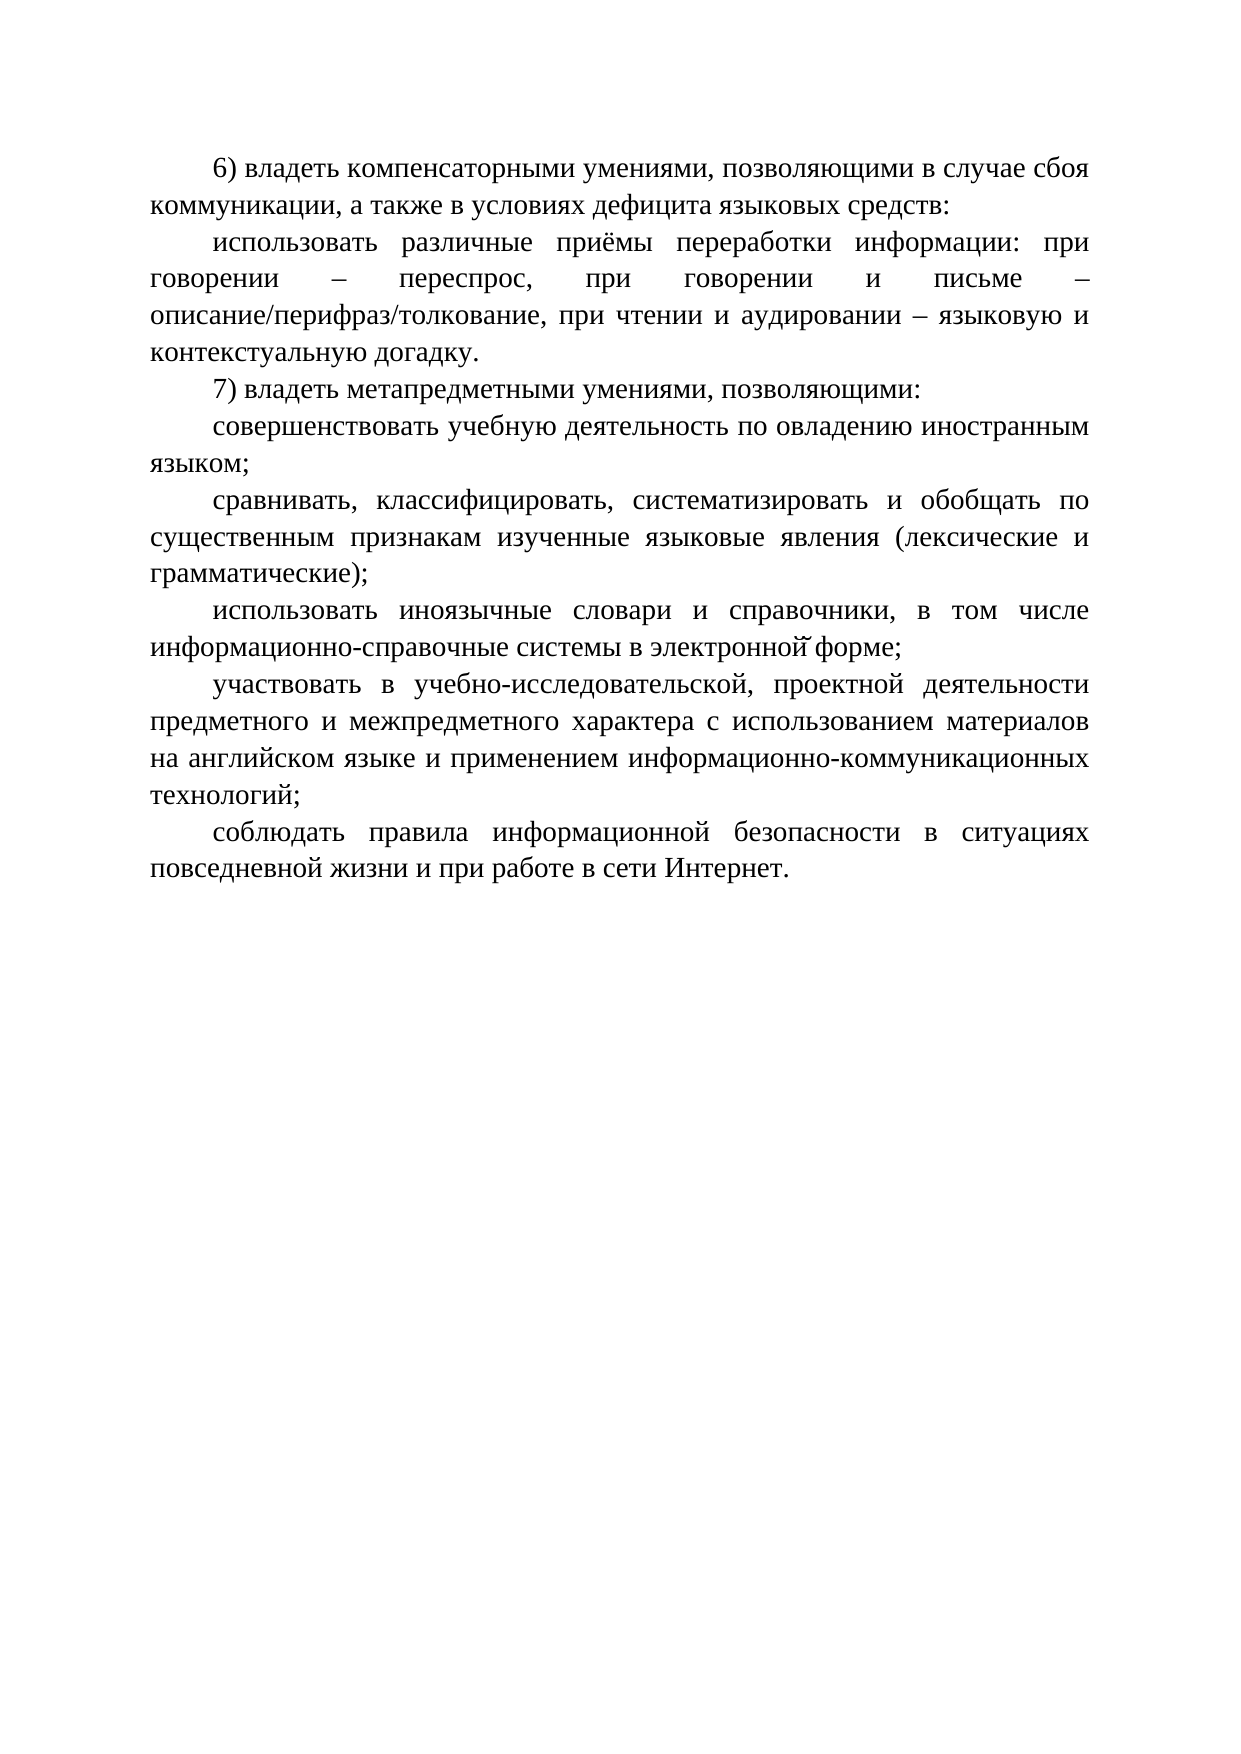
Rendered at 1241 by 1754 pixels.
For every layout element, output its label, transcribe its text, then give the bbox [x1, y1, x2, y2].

text 6) владеть компенсаторными умениями, позволяющими в случае сбоя коммуникации, а также в условиях дефицита языковых средств: [150, 150, 1090, 220]
text сравнивать, классифицировать, систематизировать и обобщать по существенным признакам изученные языковые явления (лексические и грамматические); [150, 482, 1090, 589]
text совершенствовать учебную деятельность по овладению иностранным языком; [150, 408, 1090, 478]
text участвовать в учебно-исследовательской, проектной деятельности предметного и межпредметного характера с использованием материалов на английском языке и применением информационно-коммуникационных технологий; [150, 666, 1090, 810]
text 7) владеть метапредметными умениями, позволяющими: [150, 371, 1090, 405]
text использовать различные приёмы переработки информации: при говорении – переспрос, при говорении и письме – описание/перифраз/толкование, при чтении и аудировании – языковую и контекстуальную догадку. [150, 224, 1090, 368]
text соблюдать правила информационной безопасности в ситуациях повседневной жизни и при работе в сети Интернет. [150, 814, 1090, 884]
text использовать иноязычные словари и справочники, в том числе информационно-справочные системы в электронной̆ форме; [150, 592, 1090, 663]
